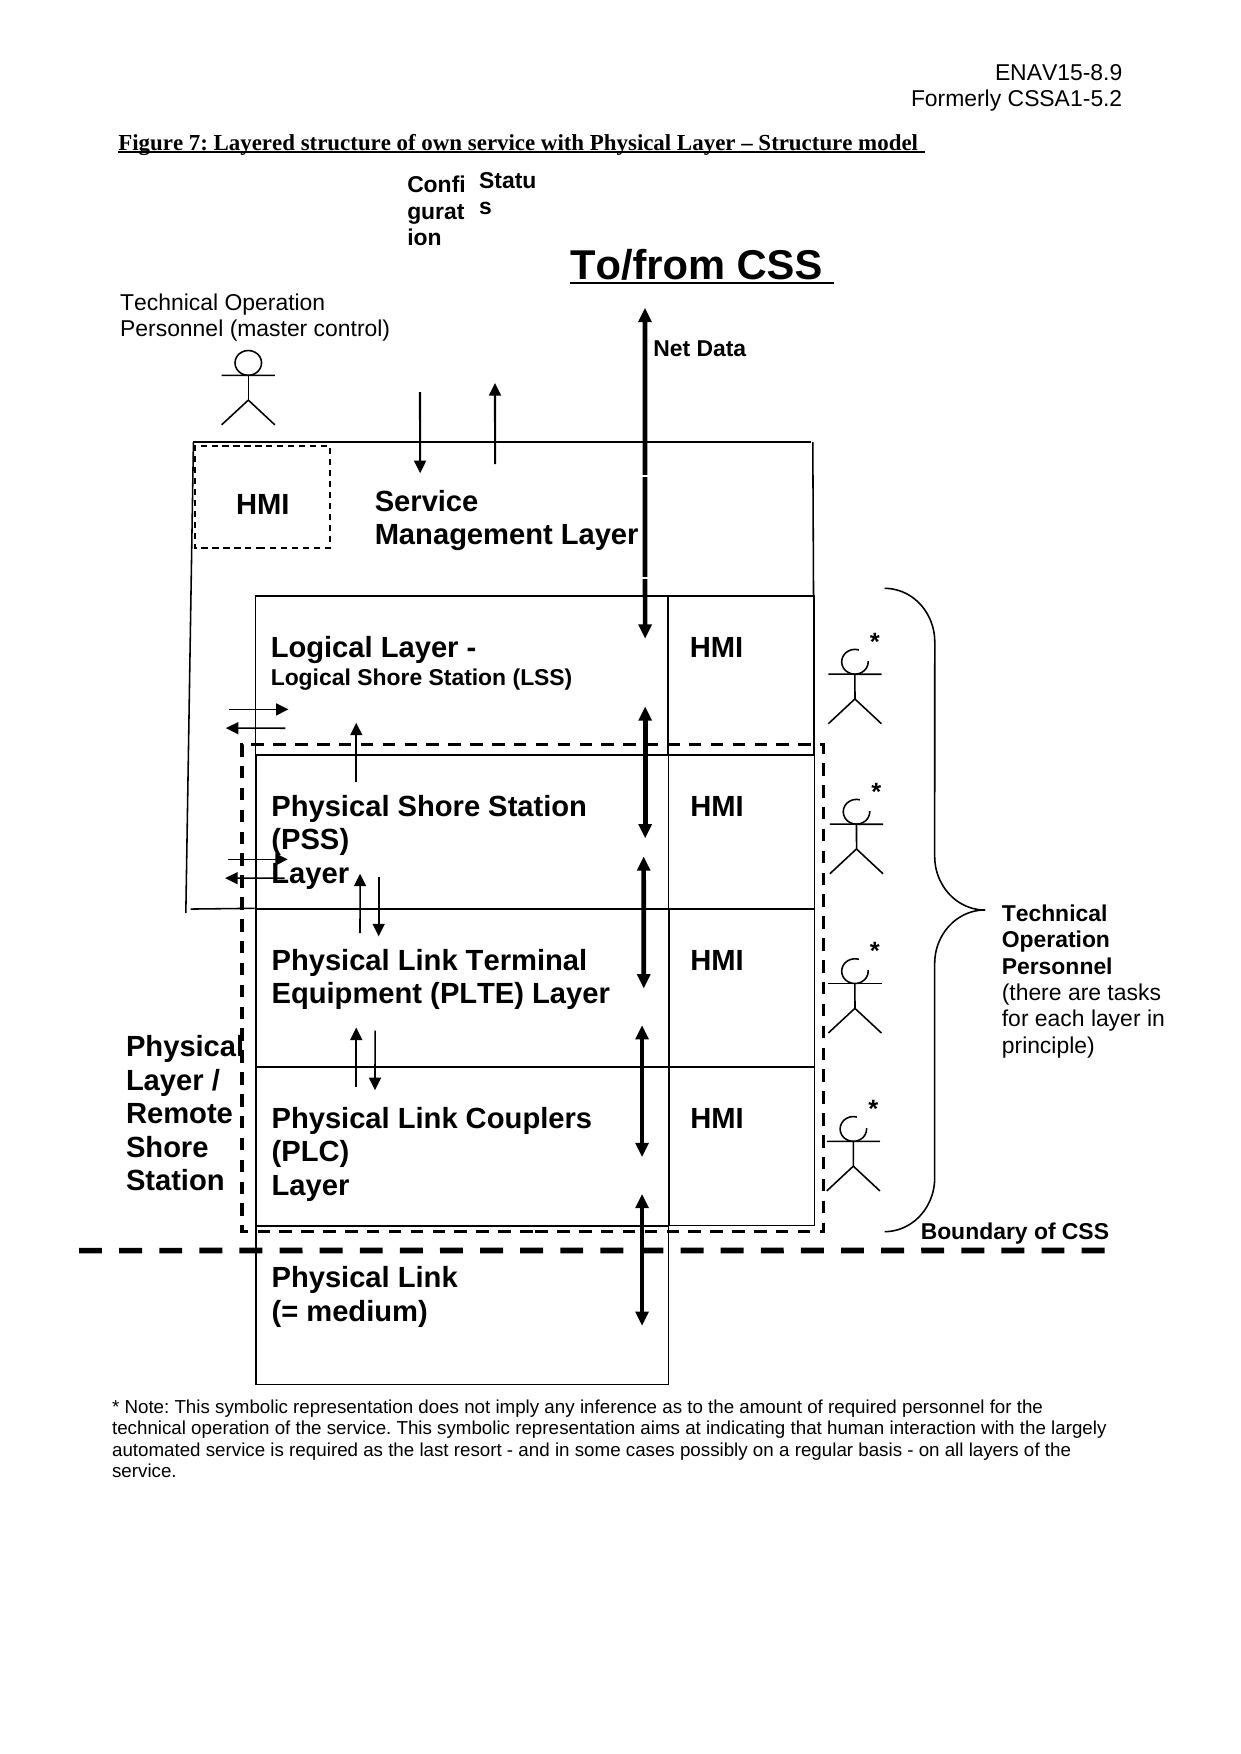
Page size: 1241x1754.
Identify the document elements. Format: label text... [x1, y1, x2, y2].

title Figure 7: Layered structure of own service with Physical Layer – Structure model [118, 128, 1122, 155]
